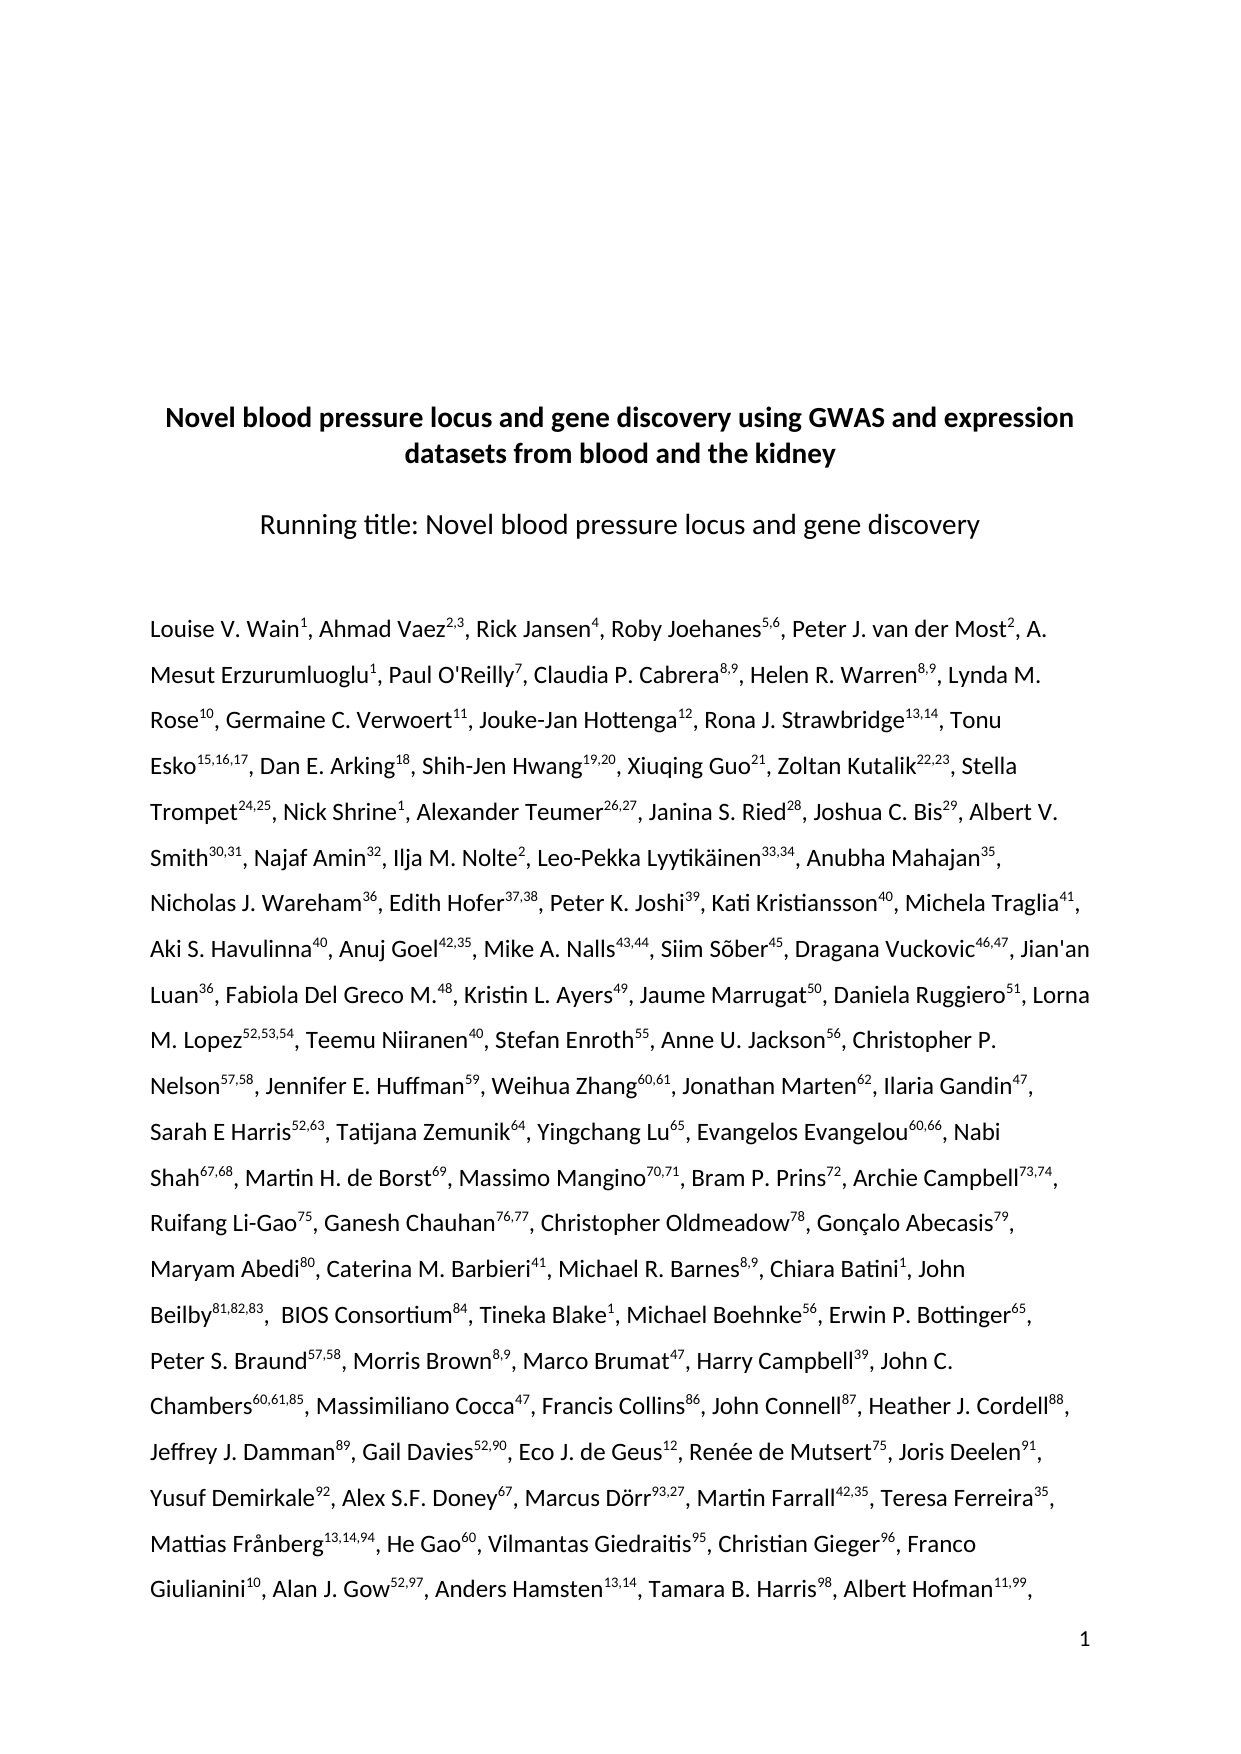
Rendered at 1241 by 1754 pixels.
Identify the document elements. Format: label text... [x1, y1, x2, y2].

text Novel blood pressure locus and gene discovery using GWAS and expression datasets from blood and the kidney [150, 399, 1090, 471]
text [150, 613, 1090, 1604]
text Running title: Novel blood pressure locus and gene discovery [150, 506, 1090, 542]
